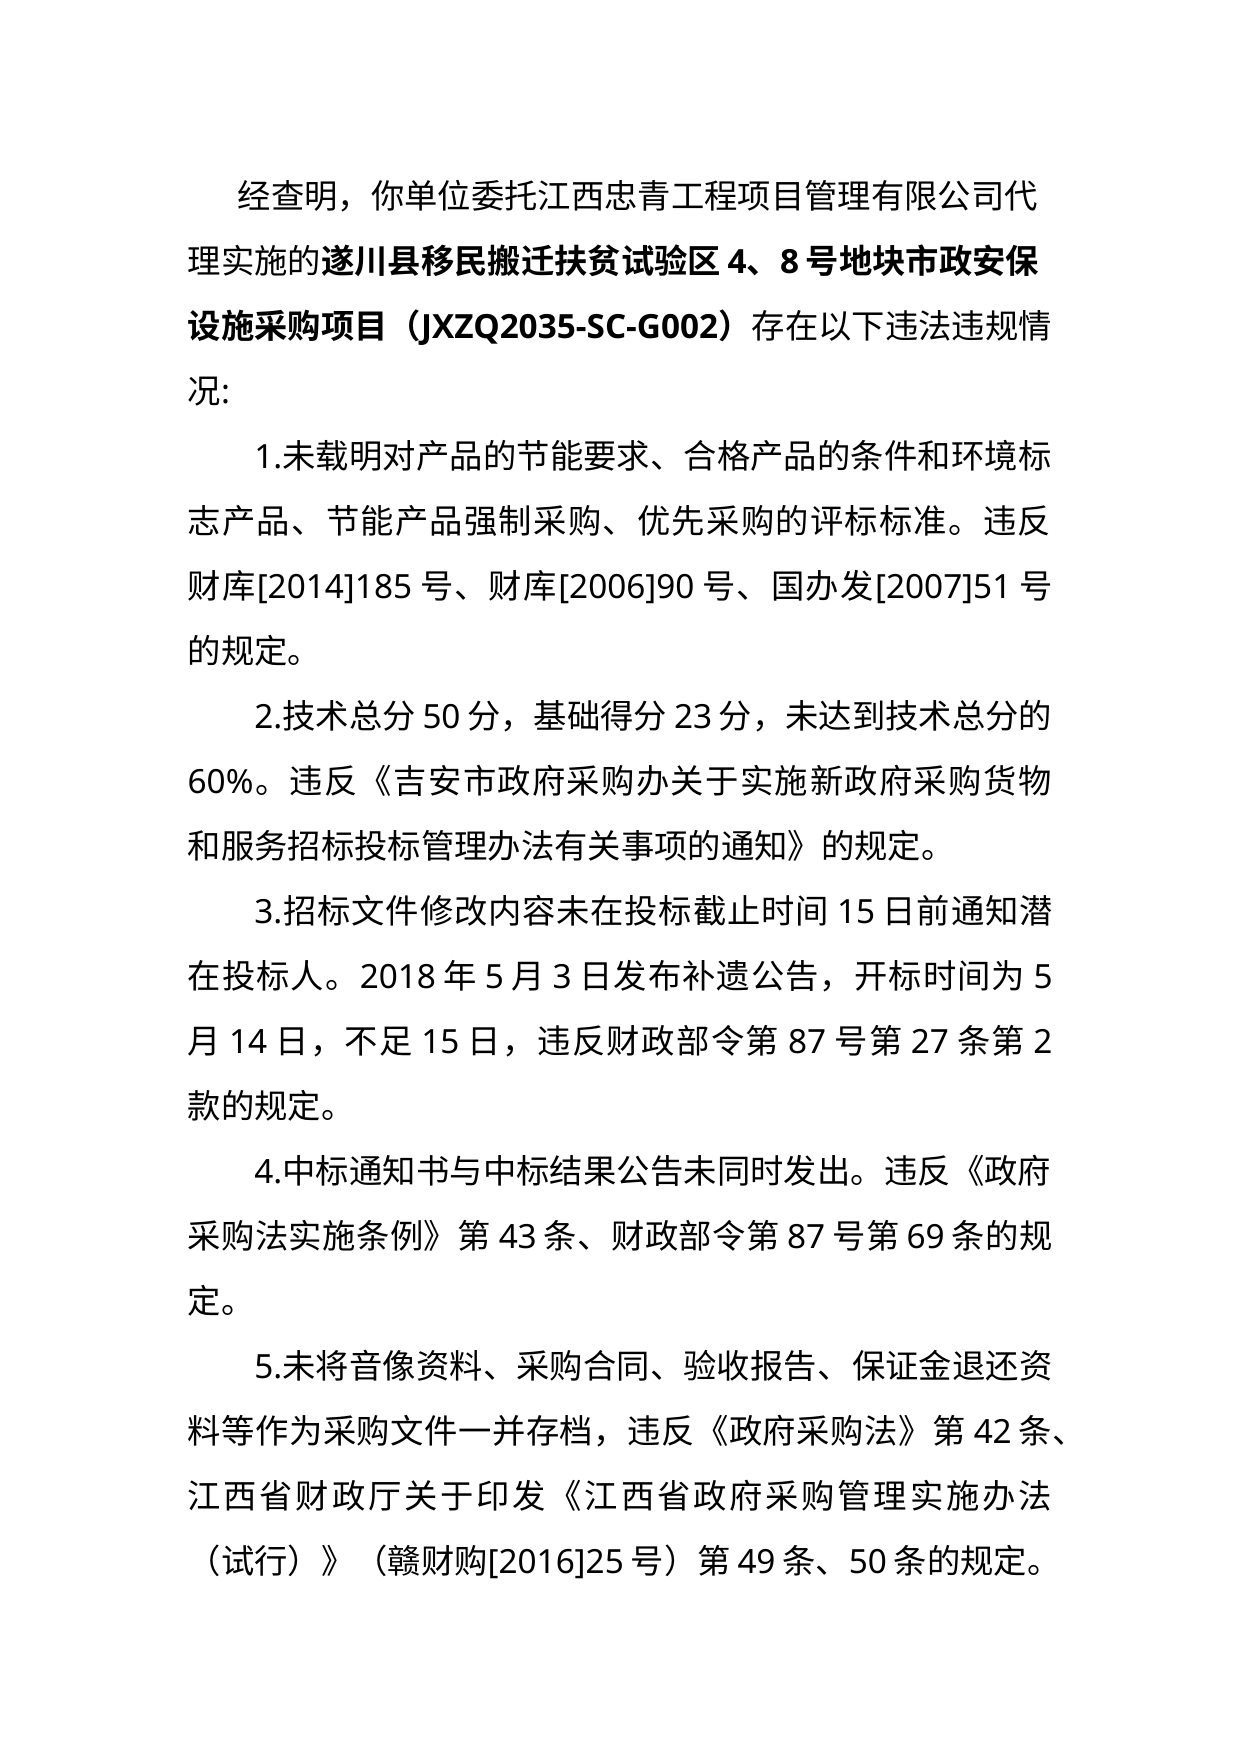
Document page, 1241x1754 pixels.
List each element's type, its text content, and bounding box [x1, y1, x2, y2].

text 3.招标文件修改内容未在投标截止时间15日前通知潜在投标人。2018年5月3日发布补遗公告，开标时间为5月14日，不足15日，违反财政部令第87号第27条第2款的规定。 [187, 877, 1053, 1137]
text 5.未将音像资料、采购合同、验收报告、保证金退还资料等作为采购文件一并存档，违反《政府采购法》第42条、江西省财政厅关于印发《江西省政府采购管理实施办法（试行）》（赣财购[2016]25号）第49条、50条的规定。 [187, 1332, 1053, 1592]
text 经查明，你单位委托江西忠青工程项目管理有限公司代理实施的遂川县移民搬迁扶贫试验区4、8号地块市政安保设施采购项目（JXZQ2035-SC-G002）存在以下违法违规情况: [187, 162, 1053, 422]
text 4.中标通知书与中标结果公告未同时发出。违反《政府采购法实施条例》第43条、财政部令第87号第69条的规定。 [187, 1137, 1053, 1332]
text 2.技术总分50分，基础得分23分，未达到技术总分的60%。违反《吉安市政府采购办关于实施新政府采购货物和服务招标投标管理办法有关事项的通知》的规定。 [187, 682, 1053, 877]
text 1.未载明对产品的节能要求、合格产品的条件和环境标志产品、节能产品强制采购、优先采购的评标标准。违反财库[2014]185号、财库[2006]90号、国办发[2007]51号的规定。 [187, 422, 1053, 682]
